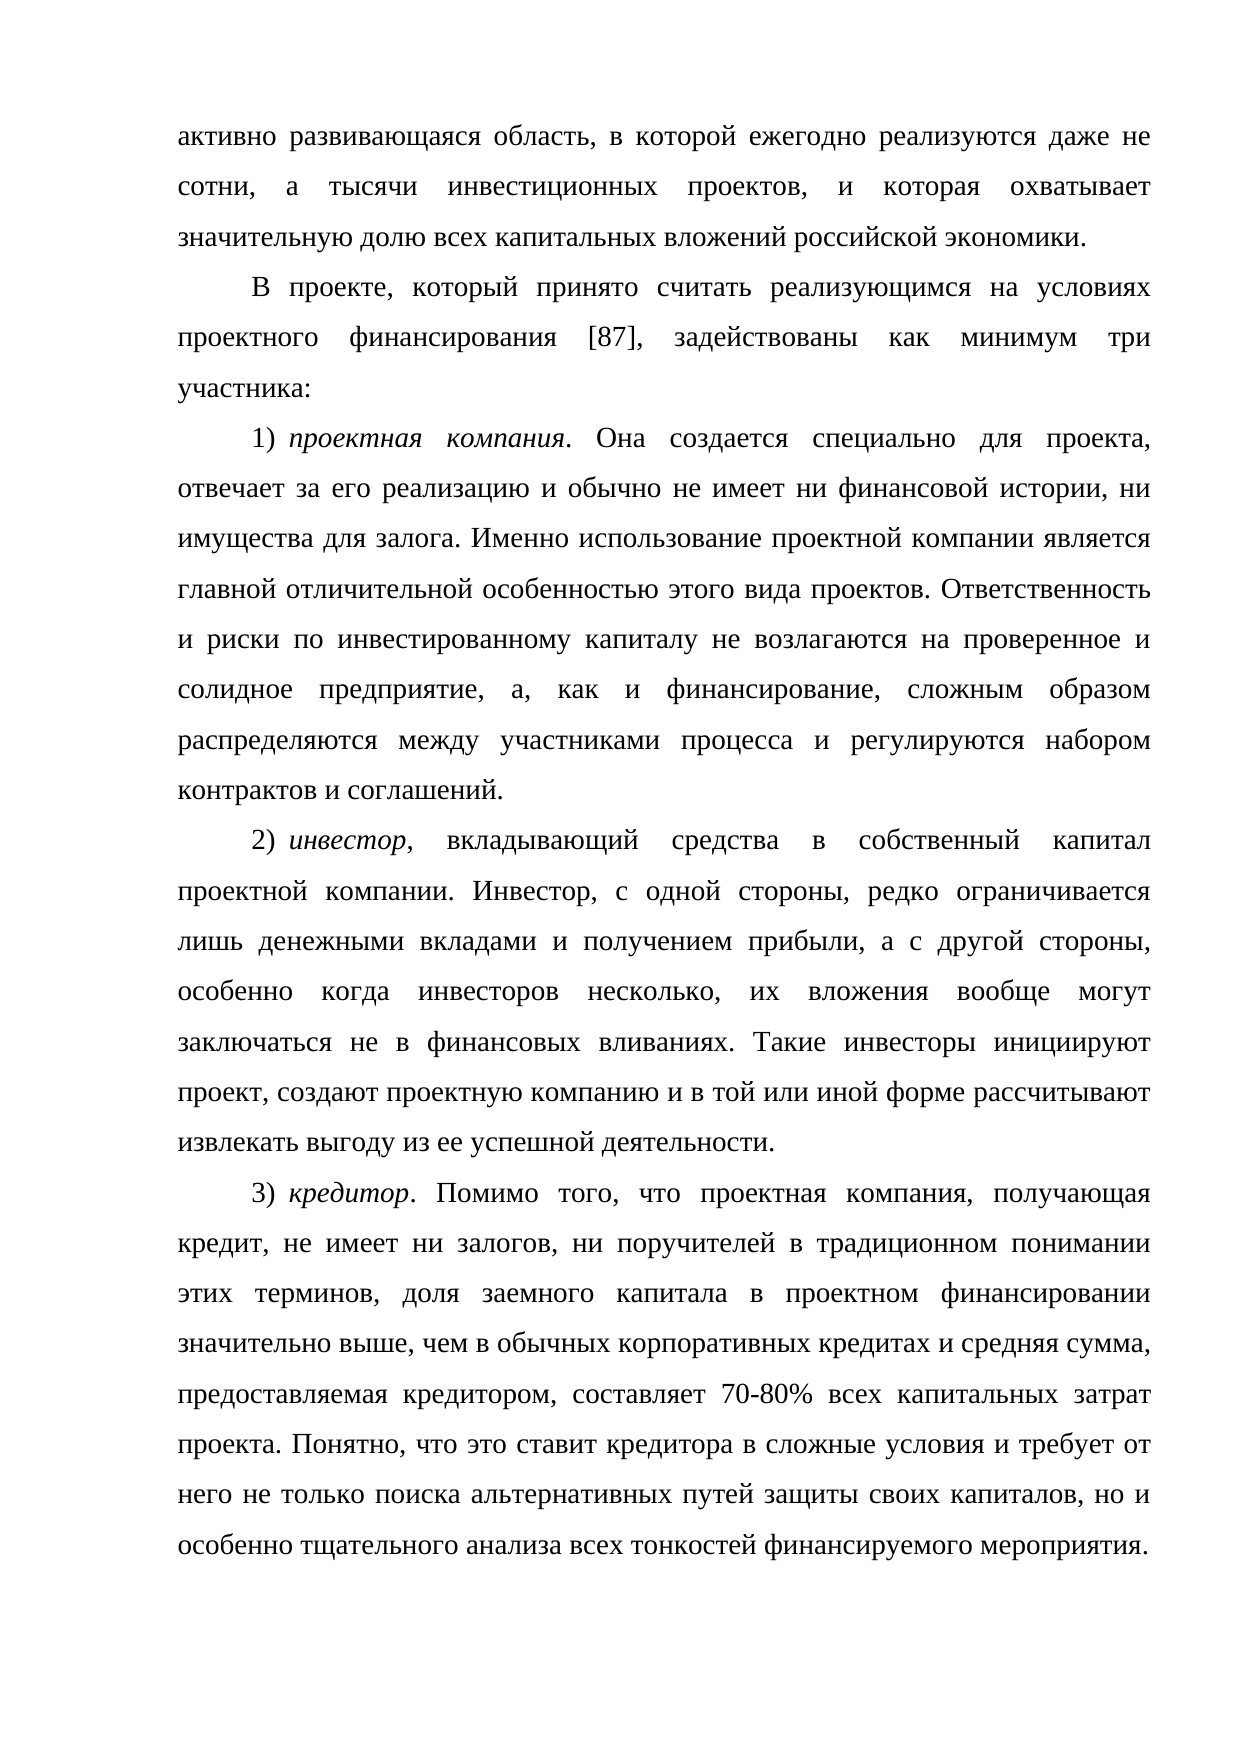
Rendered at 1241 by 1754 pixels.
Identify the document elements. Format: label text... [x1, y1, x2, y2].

list инвестор, вкладывающий средства в собственный капитал проектной компании. Инвестор, с одной стороны, редко ограничивается лишь денежными вкладами и получением прибыли, а с другой стороны, особенно когда инвесторов несколько, их вложения вообще могут заключаться не в финансовых вливаниях. Такие инвесторы инициируют проект, создают проектную компанию и в той или иной форме рассчитывают извлекать выгоду из ее успешной деятельности. [177, 822, 1152, 1158]
list кредитор. Помимо того, что проектная компания, получающая кредит, не имеет ни залогов, ни поручителей в традиционном понимании этих терминов, доля заемного капитала в проектном финансировании значительно выше, чем в обычных корпоративных кредитах и средняя сумма, предоставляемая кредитором, составляет 70-80% всех капитальных затрат проекта. Понятно, что это ставит кредитора в сложные условия и требует от него не только поиска альтернативных путей защиты своих капиталов, но и особенно тщательного анализа всех тонкостей финансируемого мероприятия. [177, 1175, 1152, 1560]
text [177, 118, 1152, 252]
text В проекте, который принято считать реализующимся на условиях проектного финансирования [87], задействованы как минимум три участника: [177, 269, 1152, 403]
list проектная компания. Она создается специально для проекта, отвечает за его реализацию и обычно не имеет ни финансовой истории, ни имущества для залога. Именно использование проектной компании является главной отличительной особенностью этого вида проектов. Ответственность и риски по инвестированному капиталу не возлагаются на проверенное и солидное предприятие, а, как и финансирование, сложным образом распределяются между участниками процесса и регулируются набором контрактов и соглашений. [177, 420, 1152, 806]
